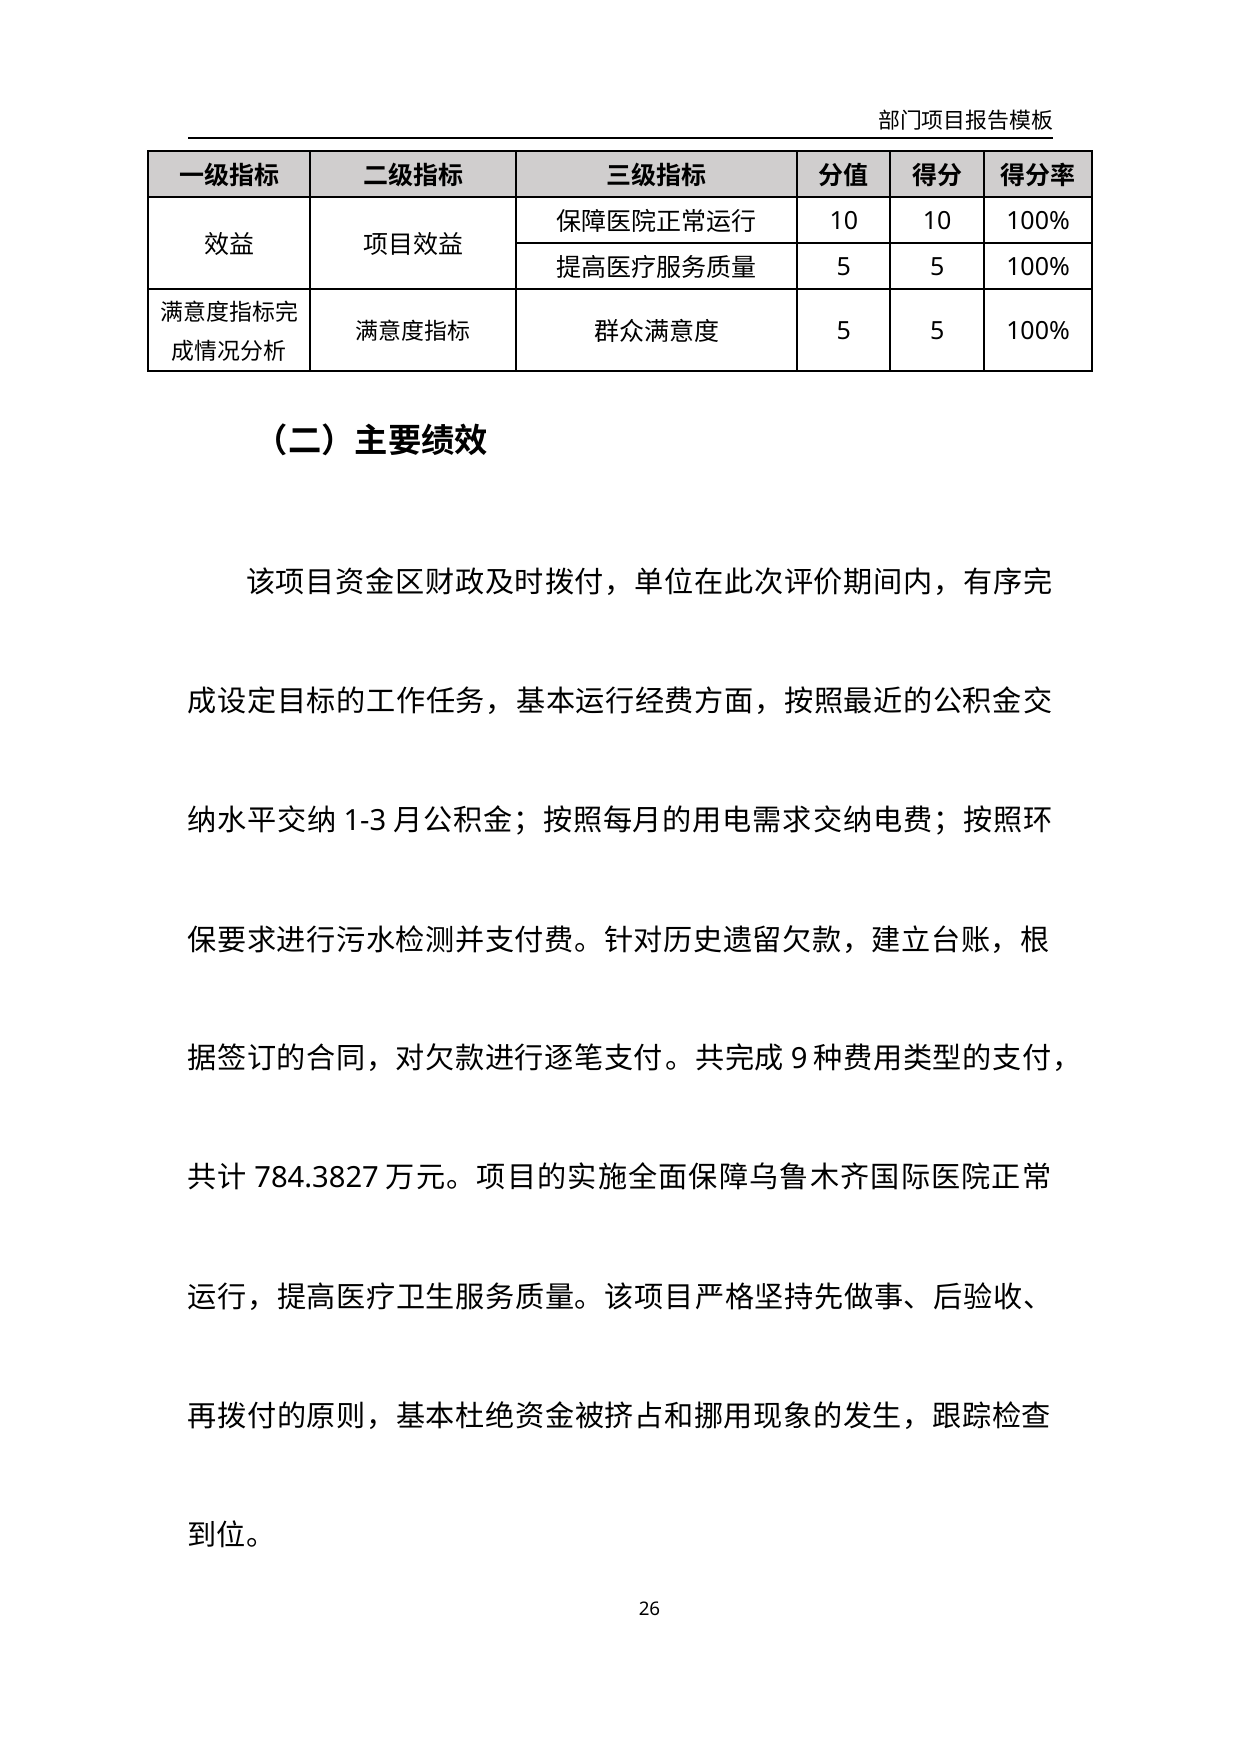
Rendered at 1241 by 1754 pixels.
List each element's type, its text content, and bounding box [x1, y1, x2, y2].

table_cell 5 [798, 244, 889, 288]
table_cell 5 [891, 290, 983, 369]
table_cell 项目效益 [311, 198, 515, 288]
table_cell 10 [798, 198, 889, 242]
table_cell 100% [985, 244, 1091, 288]
table_cell 群众满意度 [517, 290, 796, 369]
table_cell 5 [798, 290, 889, 369]
table_cell 100% [985, 290, 1091, 369]
table_cell 保障医院正常运行 [517, 198, 796, 242]
table_header 分值 [798, 152, 889, 196]
table_header 得分率 [985, 152, 1091, 196]
table_cell 100% [985, 198, 1091, 242]
table_cell 5 [891, 244, 983, 288]
table_header 二级指标 [311, 152, 515, 196]
table_cell 10 [891, 198, 983, 242]
table_cell 提高医疗服务质量 [517, 244, 796, 288]
text 该项目资金区财政及时拨付，单位在此次评价期间内，有序完成设定目标的工作任务，基本运行经费方面，按照最近的公积金交纳水平交纳1-3月公积金；按照每月的用电需求交纳电费；按照环保要求进行污水检测并支付费。针对历史遗留欠款，建立台账，根据签订的合同，对欠款进行逐笔支付。共完成9种费用类型的支付，共计784.3827万元。项目的实施全面保障乌鲁木齐国际医院正常运行，提高医疗卫生服务质量。该项目严格坚持先做事、后验收、再拨付的原则，基本杜绝资金被挤占和挪用现象的发生，跟踪检查到位。 [187, 540, 1053, 1572]
table_cell 满意度指标 [311, 290, 515, 369]
table_header 得分 [891, 152, 983, 196]
table_header 三级指标 [517, 152, 796, 196]
table_cell 满意度指标完成情况分析 [149, 290, 309, 369]
table_header 一级指标 [149, 152, 309, 196]
subtitle （二）主要绩效 [187, 399, 1053, 478]
table_cell 效益 [149, 198, 309, 288]
